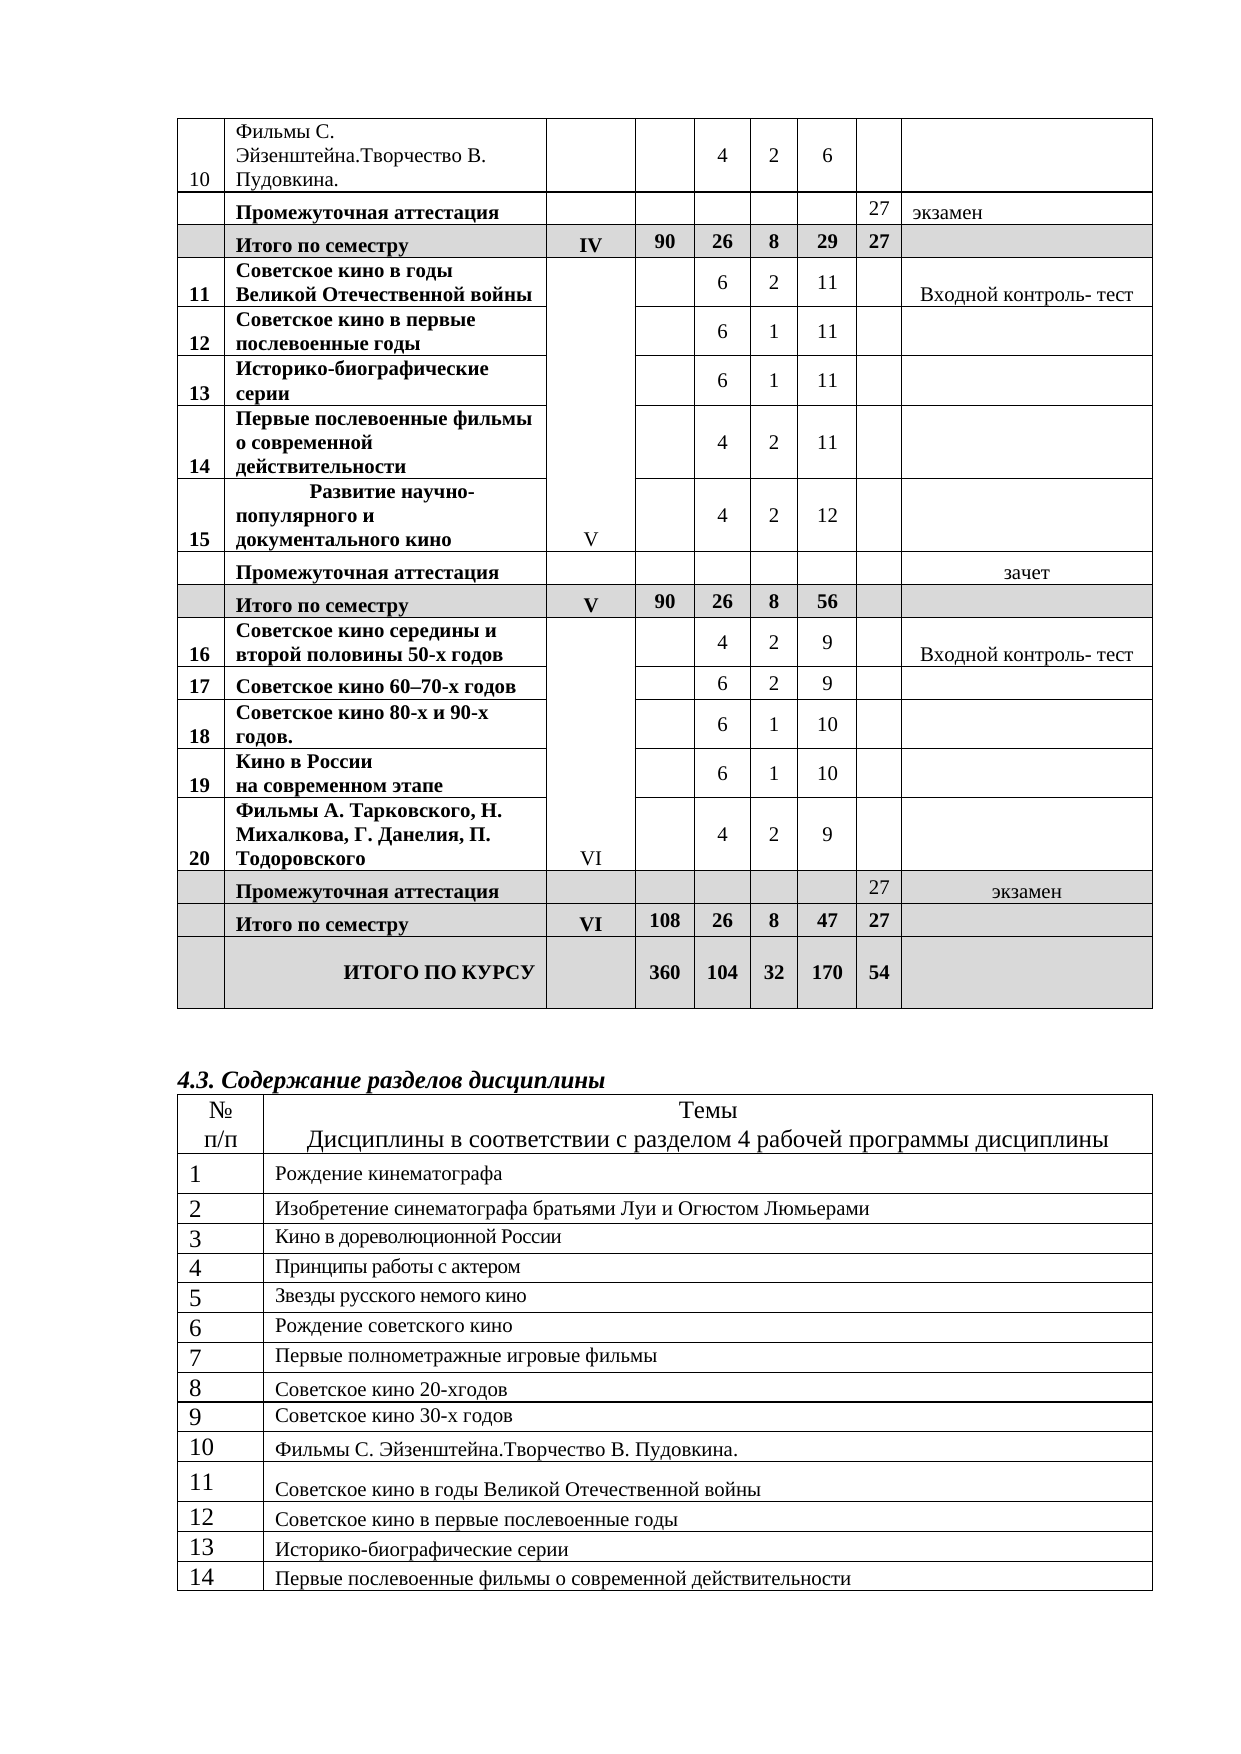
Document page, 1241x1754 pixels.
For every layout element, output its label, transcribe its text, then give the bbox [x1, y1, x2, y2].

table_cell Кино в России на современном этапе [225, 749, 546, 797]
table_cell Итого по семестру [225, 904, 546, 936]
table_cell [857, 552, 901, 584]
table_cell VI [547, 618, 635, 870]
table_cell 11 [798, 356, 856, 404]
table_cell Первые послевоенные фильмы о современной действительности [264, 1562, 1152, 1590]
table_cell Историко-биографические серии [264, 1532, 1152, 1561]
table_cell [636, 871, 694, 903]
table_cell [636, 479, 694, 551]
table_cell [178, 904, 224, 936]
table_cell 11 [798, 258, 856, 306]
table_cell 6 [695, 667, 750, 698]
table_cell 29 [798, 225, 856, 257]
table_cell 5 [178, 1283, 263, 1312]
table_cell Промежуточная аттестация [225, 552, 546, 584]
table_cell 6 [798, 119, 856, 191]
table_cell 18 [178, 700, 224, 748]
table_cell Советское кино в годы Великой Отечественной войны [264, 1462, 1152, 1501]
table_cell 8 [178, 1373, 263, 1401]
table_cell Советское кино в первые послевоенные годы [225, 307, 546, 355]
table_cell 8 [751, 225, 797, 257]
table_cell [636, 406, 694, 478]
table_cell [636, 667, 694, 698]
table_cell Советское кино 60–70-х годов [225, 667, 546, 698]
table_cell 2 [751, 798, 797, 870]
table_cell Советское кино в годы Великой Отечественной войны [225, 258, 546, 306]
table_cell 47 [798, 904, 856, 936]
table_cell Звезды русского немого кино [264, 1283, 1152, 1312]
table_cell [547, 937, 635, 1008]
table_cell [798, 871, 856, 903]
table_cell 9 [798, 618, 856, 666]
table_cell 10 [178, 1432, 263, 1461]
table_cell [751, 552, 797, 584]
table_cell Итого по семестру [225, 225, 546, 257]
table_cell 27 [857, 193, 901, 224]
table_cell ИТОГО ПО КУРСУ [225, 937, 546, 1008]
table_cell Фильмы А. Тарковского, Н. Михалкова, Г. Данелия, П. Тодоровского [225, 798, 546, 870]
table_cell [902, 479, 1152, 551]
table_cell [751, 871, 797, 903]
table_cell 12 [798, 479, 856, 551]
table_cell [902, 798, 1152, 870]
table_cell 10 [798, 700, 856, 748]
table_cell 32 [751, 937, 797, 1008]
table_cell 1 [178, 1154, 263, 1193]
table_cell Промежуточная аттестация [225, 871, 546, 903]
table_cell [547, 193, 635, 224]
table_cell 12 [178, 1502, 263, 1531]
table_cell [547, 552, 635, 584]
table_cell 6 [695, 258, 750, 306]
table_cell 10 [798, 749, 856, 797]
table_cell 14 [178, 1562, 263, 1590]
table_cell 11 [178, 258, 224, 306]
table_cell 9 [798, 798, 856, 870]
table_cell [636, 749, 694, 797]
table_cell Советское кино в первые послевоенные годы [264, 1502, 1152, 1531]
table_cell 8 [751, 904, 797, 936]
table_cell [902, 356, 1152, 404]
table_cell [902, 585, 1152, 617]
table_cell 15 [178, 479, 224, 551]
table_cell [547, 871, 635, 903]
table_cell Историко-биографические серии [225, 356, 546, 404]
table_cell 27 [857, 904, 901, 936]
table_cell 16 [178, 618, 224, 666]
table_cell Фильмы С. Эйзенштейна.Творчество В. Пудовкина. [264, 1432, 1152, 1461]
table_cell 170 [798, 937, 856, 1008]
table_cell [857, 307, 901, 355]
table_cell [178, 585, 224, 617]
table_cell [857, 618, 901, 666]
text 4.3. Содержание разделов дисциплины [177, 1066, 1152, 1094]
table_cell 2 [751, 119, 797, 191]
table_cell 27 [857, 225, 901, 257]
table_cell Советское кино середины и второй половины 50-х годов [225, 618, 546, 666]
table_cell 27 [857, 871, 901, 903]
table_cell [636, 618, 694, 666]
table_cell 3 [178, 1224, 263, 1252]
table_cell Промежуточная аттестация [225, 193, 546, 224]
table_cell [902, 904, 1152, 936]
table_cell 2 [751, 479, 797, 551]
table_cell 2 [751, 667, 797, 698]
table_cell 1 [751, 356, 797, 404]
table_cell 1 [751, 749, 797, 797]
table_cell 11 [798, 406, 856, 478]
table_cell 90 [636, 225, 694, 257]
table_cell Итого по семестру [225, 585, 546, 617]
table_cell [857, 258, 901, 306]
table_cell 54 [857, 937, 901, 1008]
table_cell [857, 700, 901, 748]
table_cell 2 [178, 1194, 263, 1223]
table_cell Принципы работы с актером [264, 1254, 1152, 1282]
table_cell [636, 119, 694, 191]
table_cell Первые послевоенные фильмы о современной действительности [225, 406, 546, 478]
table_cell 12 [178, 307, 224, 355]
table_cell [178, 552, 224, 584]
table_cell VI [547, 904, 635, 936]
table_cell Развитие научно-популярного и документального кино [225, 479, 546, 551]
table_cell [636, 552, 694, 584]
table_header Темы Дисциплины в соответствии с разделом 4 рабочей программы дисциплины [264, 1095, 1152, 1153]
table_cell [857, 798, 901, 870]
table_cell [857, 119, 901, 191]
table_cell 2 [751, 618, 797, 666]
table_cell [178, 225, 224, 257]
table_cell [178, 193, 224, 224]
table_cell [798, 193, 856, 224]
table_cell Первые полнометражные игровые фильмы [264, 1343, 1152, 1372]
table_cell V [547, 258, 635, 551]
table_cell [178, 937, 224, 1008]
table_cell 6 [695, 700, 750, 748]
table_cell [857, 356, 901, 404]
table_cell V [547, 585, 635, 617]
table_cell 104 [695, 937, 750, 1008]
table_cell [636, 193, 694, 224]
table_cell экзамен [902, 871, 1152, 903]
table_cell Рождение кинематографа [264, 1154, 1152, 1193]
table_cell [902, 406, 1152, 478]
table_cell IV [547, 225, 635, 257]
table_cell 1 [751, 307, 797, 355]
table_cell 13 [178, 1532, 263, 1561]
table_cell [857, 406, 901, 478]
table_cell зачет [902, 552, 1152, 584]
table_cell 4 [695, 618, 750, 666]
table_cell 7 [178, 1343, 263, 1372]
table_cell Входной контроль- тест [902, 618, 1152, 666]
table_cell 11 [178, 1462, 263, 1501]
table_cell 9 [178, 1403, 263, 1431]
table_cell [695, 871, 750, 903]
table_cell [902, 667, 1152, 698]
table_cell 6 [178, 1313, 263, 1342]
table_cell [636, 258, 694, 306]
table_cell [857, 667, 901, 698]
table_cell 2 [751, 406, 797, 478]
table_cell Советское кино 80-х и 90-х годов. [225, 700, 546, 748]
table_cell Советское кино 30-х годов [264, 1403, 1152, 1431]
table_cell 4 [695, 479, 750, 551]
table_cell 4 [695, 406, 750, 478]
table_cell Советское кино 20-хгодов [264, 1373, 1152, 1401]
table_cell 14 [178, 406, 224, 478]
table_cell 11 [798, 307, 856, 355]
table_cell 4 [178, 1254, 263, 1282]
table_cell Изобретение синематографа братьями Луи и Огюстом Люмьерами [264, 1194, 1152, 1223]
table_cell 26 [695, 225, 750, 257]
table_cell экзамен [902, 193, 1152, 224]
table_cell [636, 798, 694, 870]
table_cell Входной контроль- тест [902, 258, 1152, 306]
table_cell 4 [695, 798, 750, 870]
table_cell 8 [751, 585, 797, 617]
table_cell 19 [178, 749, 224, 797]
table_cell [695, 552, 750, 584]
table_cell [636, 700, 694, 748]
table_cell 360 [636, 937, 694, 1008]
table_cell [636, 356, 694, 404]
table_cell [636, 307, 694, 355]
table_cell 26 [695, 585, 750, 617]
table_cell [902, 700, 1152, 748]
table_cell 108 [636, 904, 694, 936]
table_cell 26 [695, 904, 750, 936]
table_cell [902, 307, 1152, 355]
table_cell [902, 937, 1152, 1008]
table_header № п/п [178, 1095, 263, 1153]
table_cell [695, 193, 750, 224]
table_cell [857, 585, 901, 617]
table_cell [751, 193, 797, 224]
table_cell Рождение советского кино [264, 1313, 1152, 1342]
table_cell [178, 871, 224, 903]
table_cell Фильмы С. Эйзенштейна.Творчество В. Пудовкина. [225, 119, 546, 191]
table_cell 13 [178, 356, 224, 404]
table_cell 9 [798, 667, 856, 698]
table_cell 6 [695, 356, 750, 404]
table_cell [857, 479, 901, 551]
table_cell 17 [178, 667, 224, 698]
table_cell Кино в дореволюционной России [264, 1224, 1152, 1252]
table_cell 20 [178, 798, 224, 870]
table_cell 10 [178, 119, 224, 191]
table_cell 1 [751, 700, 797, 748]
table_cell 6 [695, 307, 750, 355]
table_cell 90 [636, 585, 694, 617]
table_cell 6 [695, 749, 750, 797]
table_cell [857, 749, 901, 797]
table_cell 2 [751, 258, 797, 306]
table_cell [902, 225, 1152, 257]
table_cell [902, 749, 1152, 797]
table_cell 56 [798, 585, 856, 617]
table_cell [902, 119, 1152, 191]
table_cell [798, 552, 856, 584]
table_cell 4 [695, 119, 750, 191]
